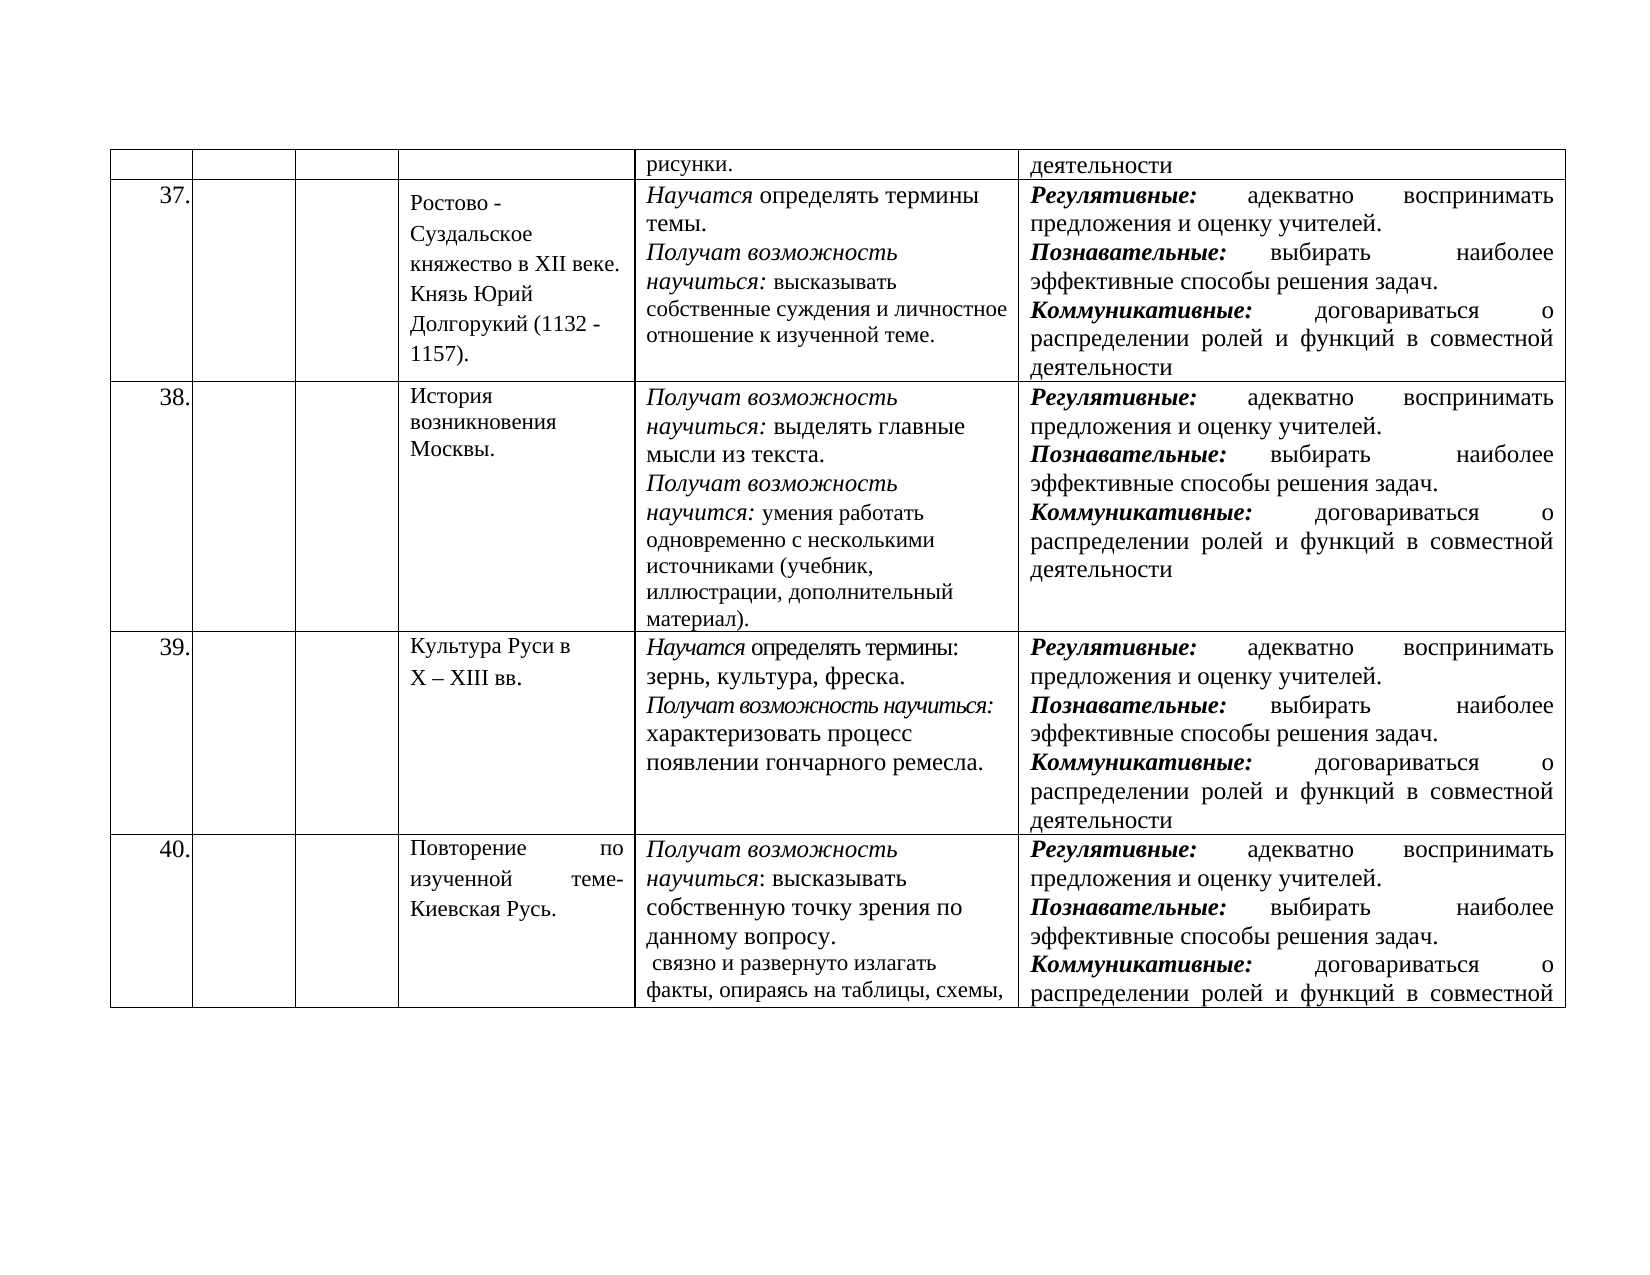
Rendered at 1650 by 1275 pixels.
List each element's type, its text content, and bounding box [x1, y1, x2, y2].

table_cell [193, 180, 295, 381]
table_cell Ростово - Суздальское княжество в XII веке. Князь Юрий Долгорукий (1132 -1157). [399, 180, 634, 381]
table_cell [296, 180, 398, 381]
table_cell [1019, 150, 1565, 179]
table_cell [399, 150, 634, 179]
table_cell [193, 835, 295, 1007]
table_cell [111, 632, 192, 833]
table_cell [111, 150, 192, 179]
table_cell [636, 150, 1018, 179]
table_cell [296, 632, 398, 833]
table_cell [193, 150, 295, 179]
table_cell [296, 835, 398, 1007]
table_cell Научатся определять термины: зернь, культура, фреска. Получат возможность научиться: характеризовать процесс появлении гончарного ремесла. [636, 632, 1018, 833]
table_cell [1019, 835, 1565, 1007]
table_cell [296, 150, 398, 179]
table_cell Культура Руси в X – XIII вв. [399, 632, 634, 833]
table_cell [111, 180, 192, 381]
table_cell [193, 632, 295, 833]
table_cell История возникновения Москвы. [399, 382, 634, 631]
table_cell [193, 382, 295, 631]
table_cell [111, 835, 192, 1007]
table_cell Получат возможность научиться: выделять главные мысли из текста. Получат возможность научится: умения работать одновременно с несколькими источниками (учебник, иллюстрации, дополнительный материал). [636, 382, 1018, 631]
table_cell [296, 382, 398, 631]
table_cell [111, 382, 192, 631]
table_cell Научатся определять термины темы. Получат возможность научиться: высказывать собственные суждения и личностное отношение к изученной теме. [636, 180, 1018, 381]
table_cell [636, 835, 1018, 1007]
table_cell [399, 835, 634, 1007]
